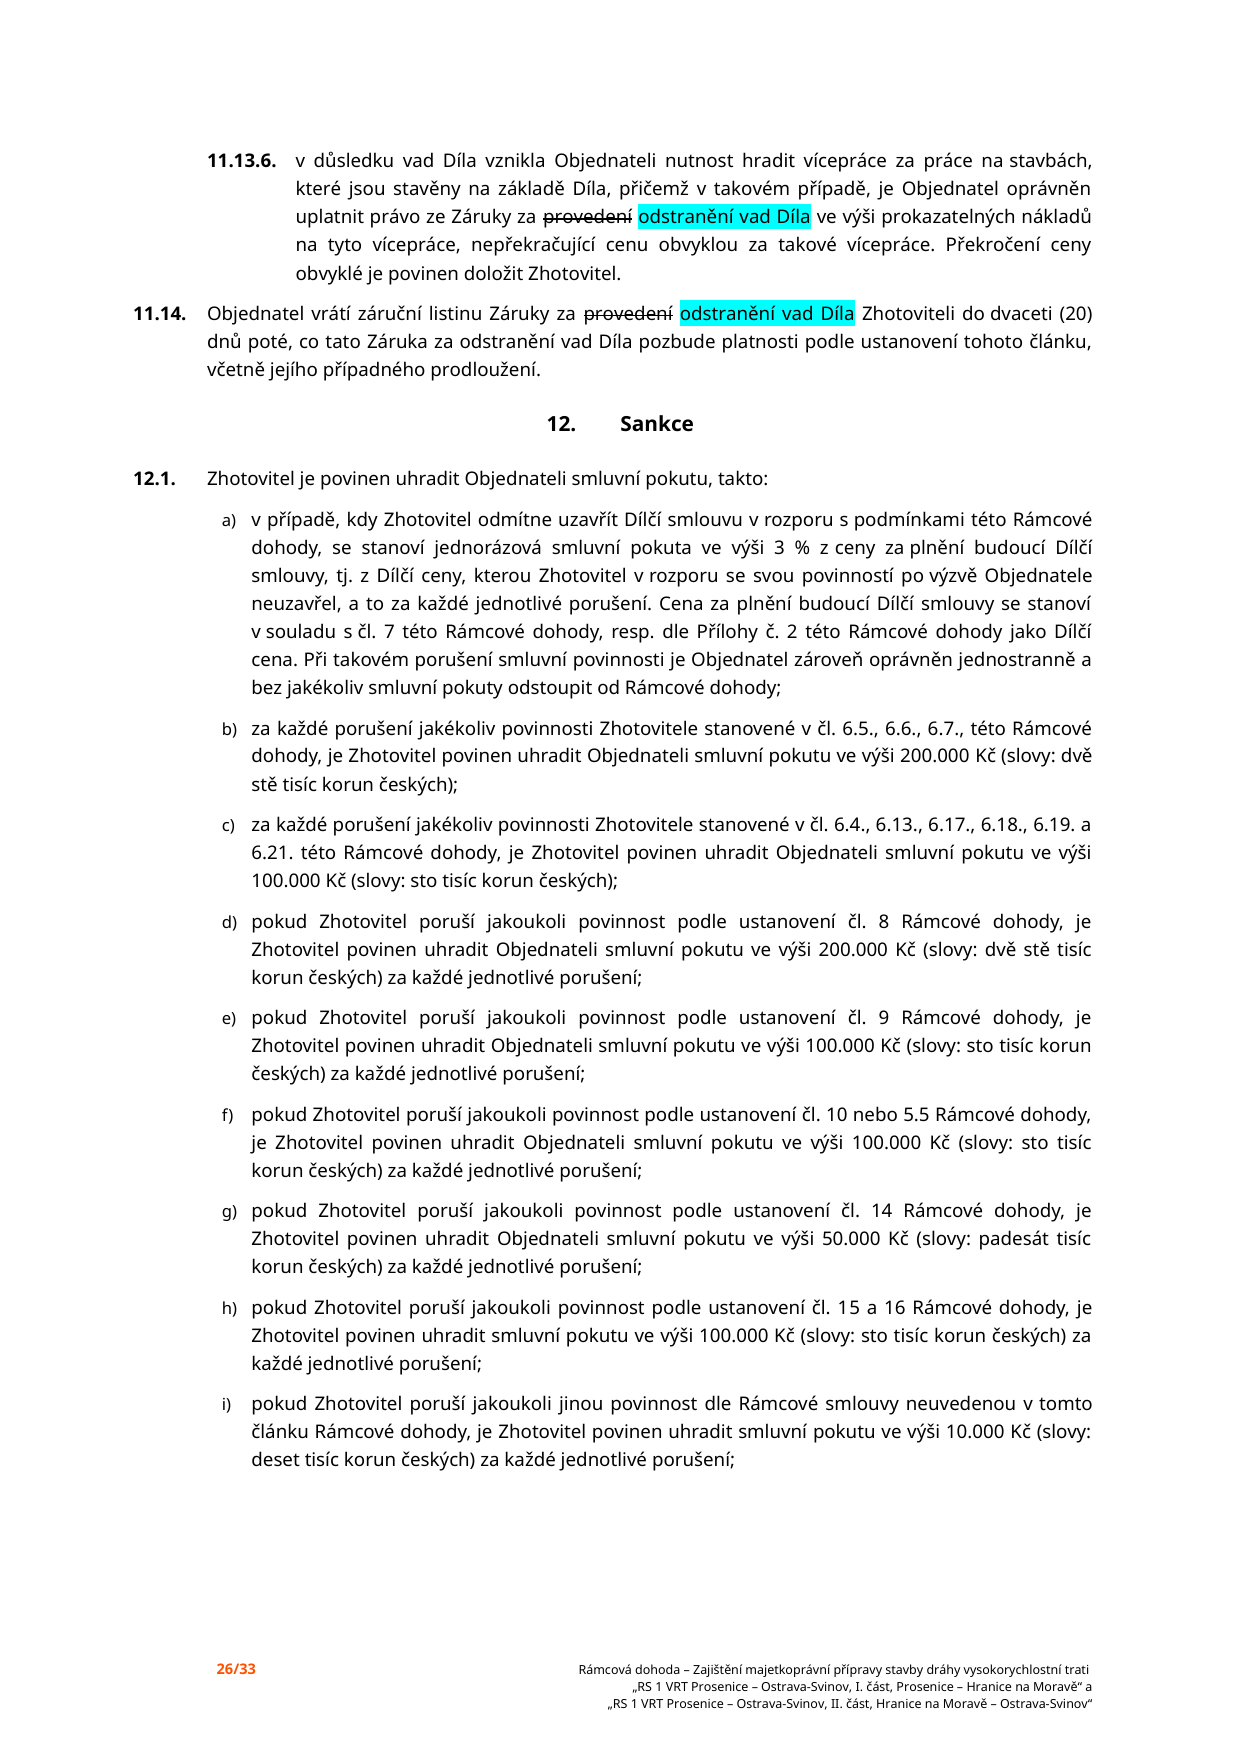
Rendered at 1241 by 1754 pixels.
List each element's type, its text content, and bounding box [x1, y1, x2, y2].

subtitle za každé porušení jakékoliv povinnosti Zhotovitele stanovené v čl. 6.4., 6.13., 6.17., 6.18., 6.19. a 6.21. této Rámcové dohody, je Zhotovitel povinen uhradit Objednateli smluvní pokutu ve výši 100.000 Kč (slovy: sto tisíc korun českých); [222, 811, 1092, 893]
subtitle pokud Zhotovitel poruší jakoukoli povinnost podle ustanovení čl. 10 nebo 5.5 Rámcové dohody, je Zhotovitel povinen uhradit Objednateli smluvní pokutu ve výši 100.000 Kč (slovy: sto tisíc korun českých) za každé jednotlivé porušení; [222, 1101, 1092, 1183]
list Objednatel vrátí záruční listinu Záruky za provedení odstranění vad Díla Zhotoviteli do dvaceti (20) dnů poté, co tato Záruka za odstranění vad Díla pozbude platnosti podle ustanovení tohoto článku, včetně jejího případného prodloužení. [133, 300, 1092, 382]
subtitle pokud Zhotovitel poruší jakoukoli jinou povinnost dle Rámcové smlouvy neuvedenou v tomto článku Rámcové dohody, je Zhotovitel povinen uhradit smluvní pokutu ve výši 10.000 Kč (slovy: deset tisíc korun českých) za každé jednotlivé porušení; [222, 1391, 1092, 1472]
subtitle v případě, kdy Zhotovitel odmítne uzavřít Dílčí smlouvu v rozporu s podmínkami této Rámcové dohody, se stanoví jednorázová smluvní pokuta ve výši 3 % z ceny za plnění budoucí Dílčí smlouvy, tj. z Dílčí ceny, kterou Zhotovitel v rozporu se svou povinností po výzvě Objednatele neuzavřel, a to za každé jednotlivé porušení. Cena za plnění budoucí Dílčí smlouvy se stanoví v souladu s čl. 7 této Rámcové dohody, resp. dle Přílohy č. 2 této Rámcové dohody jako Dílčí cena. Při takovém porušení smluvní povinnosti je Objednatel zároveň oprávněn jednostranně a bez jakékoliv smluvní pokuty odstoupit od Rámcové dohody; [222, 506, 1092, 700]
subtitle Zhotovitel je povinen uhradit Objednateli smluvní pokutu, takto: [133, 466, 1092, 491]
subtitle pokud Zhotovitel poruší jakoukoli povinnost podle ustanovení čl. 15 a 16 Rámcové dohody, je Zhotovitel povinen uhradit smluvní pokutu ve výši 100.000 Kč (slovy: sto tisíc korun českých) za každé jednotlivé porušení; [222, 1294, 1092, 1376]
subtitle pokud Zhotovitel poruší jakoukoli povinnost podle ustanovení čl. 9 Rámcové dohody, je Zhotovitel povinen uhradit Objednateli smluvní pokutu ve výši 100.000 Kč (slovy: sto tisíc korun českých) za každé jednotlivé porušení; [222, 1004, 1092, 1086]
subtitle za každé porušení jakékoliv povinnosti Zhotovitele stanovené v čl. 6.5., 6.6., 6.7., této Rámcové dohody, je Zhotovitel povinen uhradit Objednateli smluvní pokutu ve výši 200.000 Kč (slovy: dvě stě tisíc korun českých); [222, 715, 1092, 796]
list v důsledku vad Díla vznikla Objednateli nutnost hradit vícepráce za práce na stavbách, které jsou stavěny na základě Díla, přičemž v takovém případě, je Objednatel oprávněn uplatnit právo ze Záruky za provedení odstranění vad Díla ve výši prokazatelných nákladů na tyto vícepráce, nepřekračující cenu obvyklou za takové vícepráce. Překročení ceny obvyklé je povinen doložit Zhotovitel. [207, 148, 1092, 285]
subtitle pokud Zhotovitel poruší jakoukoli povinnost podle ustanovení čl. 8 Rámcové dohody, je Zhotovitel povinen uhradit Objednateli smluvní pokutu ve výši 200.000 Kč (slovy: dvě stě tisíc korun českých) za každé jednotlivé porušení; [222, 908, 1092, 989]
subtitle pokud Zhotovitel poruší jakoukoli povinnost podle ustanovení čl. 14 Rámcové dohody, je Zhotovitel povinen uhradit Objednateli smluvní pokutu ve výši 50.000 Kč (slovy: padesát tisíc korun českých) za každé jednotlivé porušení; [222, 1198, 1092, 1279]
subtitle Sankce [148, 409, 1092, 438]
